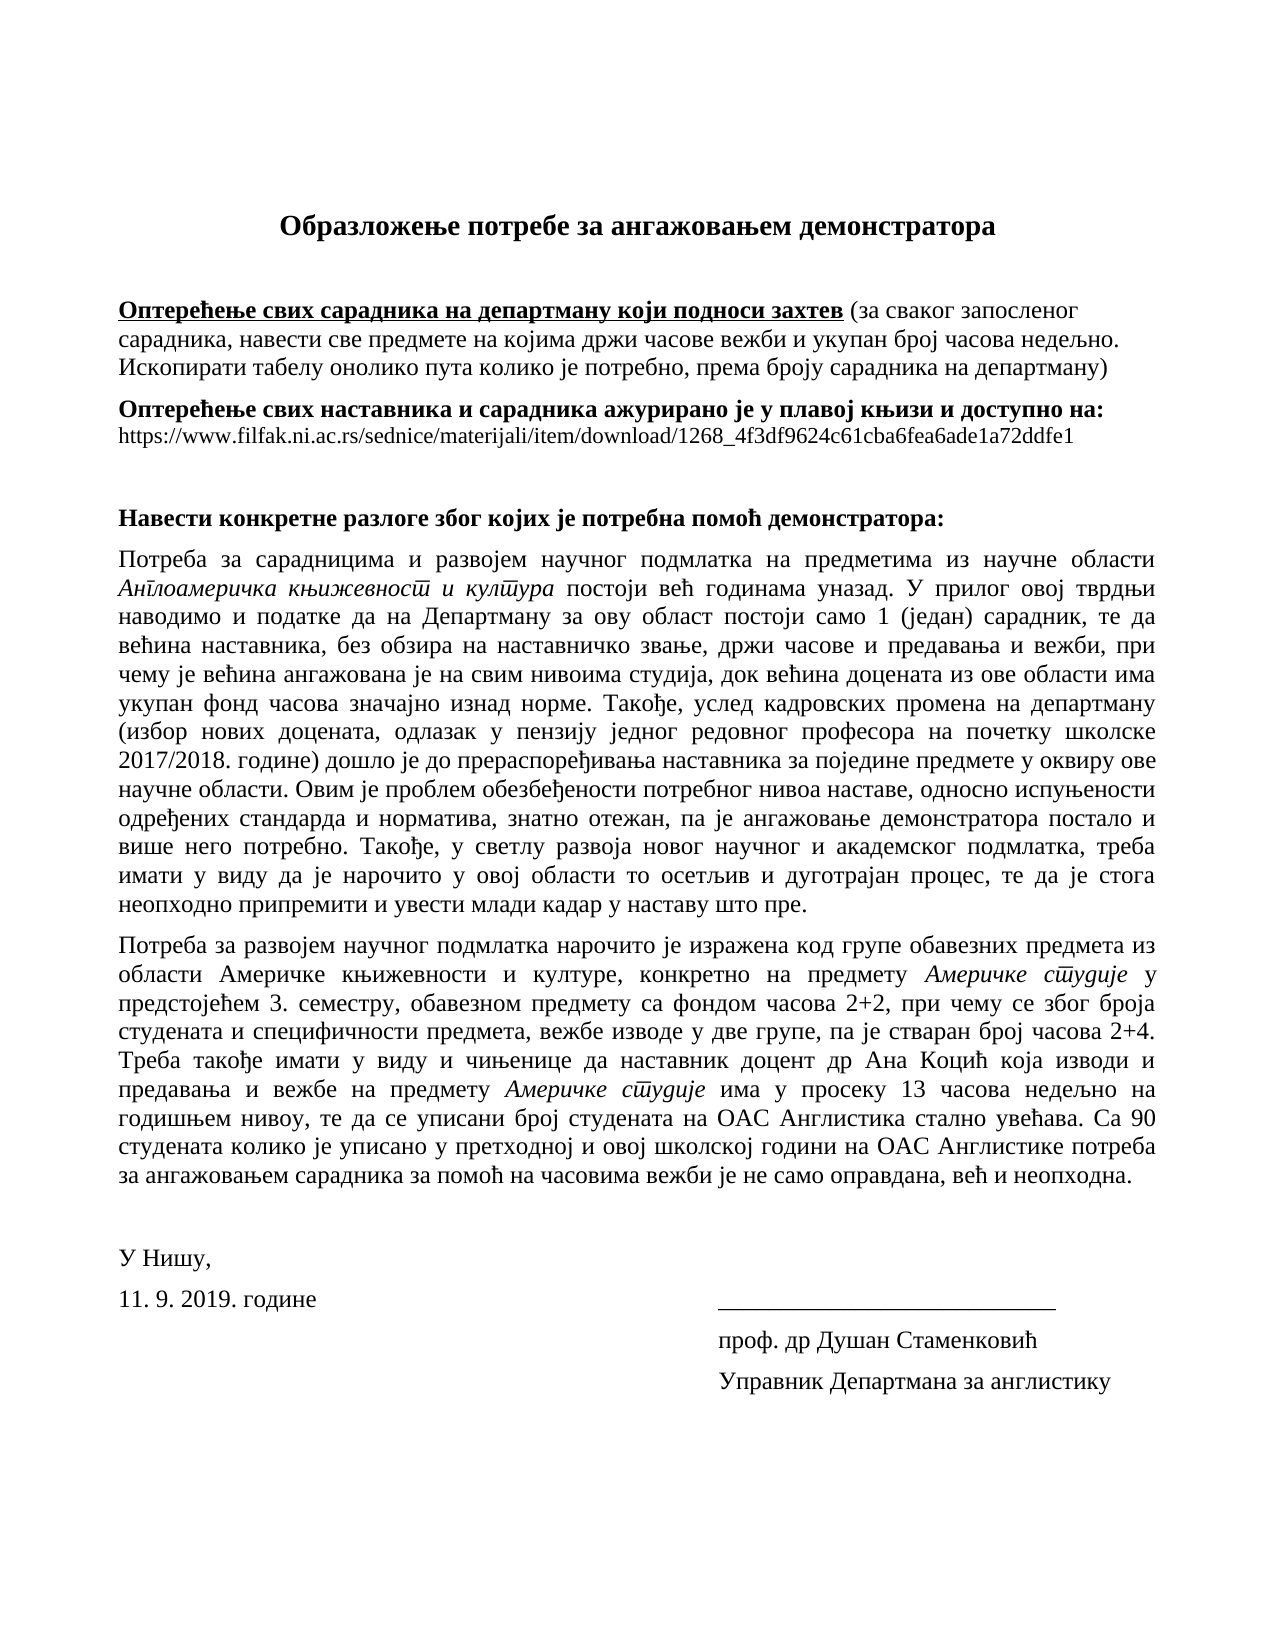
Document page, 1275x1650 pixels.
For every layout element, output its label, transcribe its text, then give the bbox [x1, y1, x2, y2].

text Потреба за сарадницима и развојем научног подмлатка на предметима из научне области Англоамеричка књижевност и култура постоји већ годинама уназад. У прилог овој тврдњи наводимо и податке да на Департману за ову област постоји само 1 (један) сарадник, те да већина наставника, без обзира на наставничко звање, држи часове и предавања и вежби, при чему је већина ангажована је на свим нивоима студија, док већина доцената из ове области има укупан фонд часова значајно изнад норме. Такође, услед кадровских промена на департману (избор нових доцената, одлазак у пензију једног редовног професора на почетку школске 2017/2018. године) дошло је до прераспоређивања наставника за поједине предмете у оквиру ове научне области. Овим је проблем обезбеђености потребног нивоа наставе, односно испуњености одређених стандарда и норматива, знатно отежан, па је ангажовање демонстратора постало и више него потребно. Такође, у светлу развоја новог научног и академског подмлатка, треба имати у виду да је нарочито у овој области то осетљив и дуготрајан процес, те да је стога неопходно припремити и увести млади кадар у наставу што пре. [118, 544, 1157, 918]
text У Нишу, [118, 1243, 1157, 1271]
text проф. др Душан Стаменковић [118, 1325, 1157, 1354]
text Образложење потребе за ангажовањем демонстратора [118, 208, 1157, 241]
text Управник Департмана за англистику [643, 1366, 1157, 1395]
text Потреба за развојем научног подмлатка нарочито је изражена код групе обавезних предмета из области Америчке књижевности и културе, конкретно на предмету Америчке студије у предстојећем 3. семестру, обавезном предмету са фондом часова 2+2, при чему се због броја студената и специфичности предмета, вежбе изводе у две групе, па је стваран број часова 2+4. Треба такође имати у виду и чињенице да наставник доцент др Ана Коцић која изводи и предавања и вежбе на предмету Америчке студије има у просеку 13 часова недељно на годишњем нивоу, те да се уписани број студената на ОАС Англистика стално увећава. Са 90 студената колико је уписано у претходној и овој школској години на ОАС Англистике потреба за ангажовањем сарадника за помоћ на часовима вежби је не само оправдана, већ и неопходна. [118, 930, 1157, 1189]
text Оптерећење свих наставника и сарадника ажурирано је у плавој књизи и доступно на: https://www.filfak.ni.ac.rs/sednice/materijali/item/download/1268_4f3df9624c61cba6fea6ade1a72ddfe1 [118, 394, 1157, 449]
text 11. 9. 2019. године ___________________________ [118, 1284, 1157, 1313]
text Навести конкретне разлоге због којих је потребна помоћ демонстратора: [118, 503, 1157, 531]
text Оптерећење свих сарадника на департману који подноси захтев (за сваког запосленог сарадника, навести све предмете на којима држи часове вежби и укупан број часова недељно. Ископирати табелу онолико пута колико је потребно, према броју сарадника на департману) [118, 295, 1157, 381]
